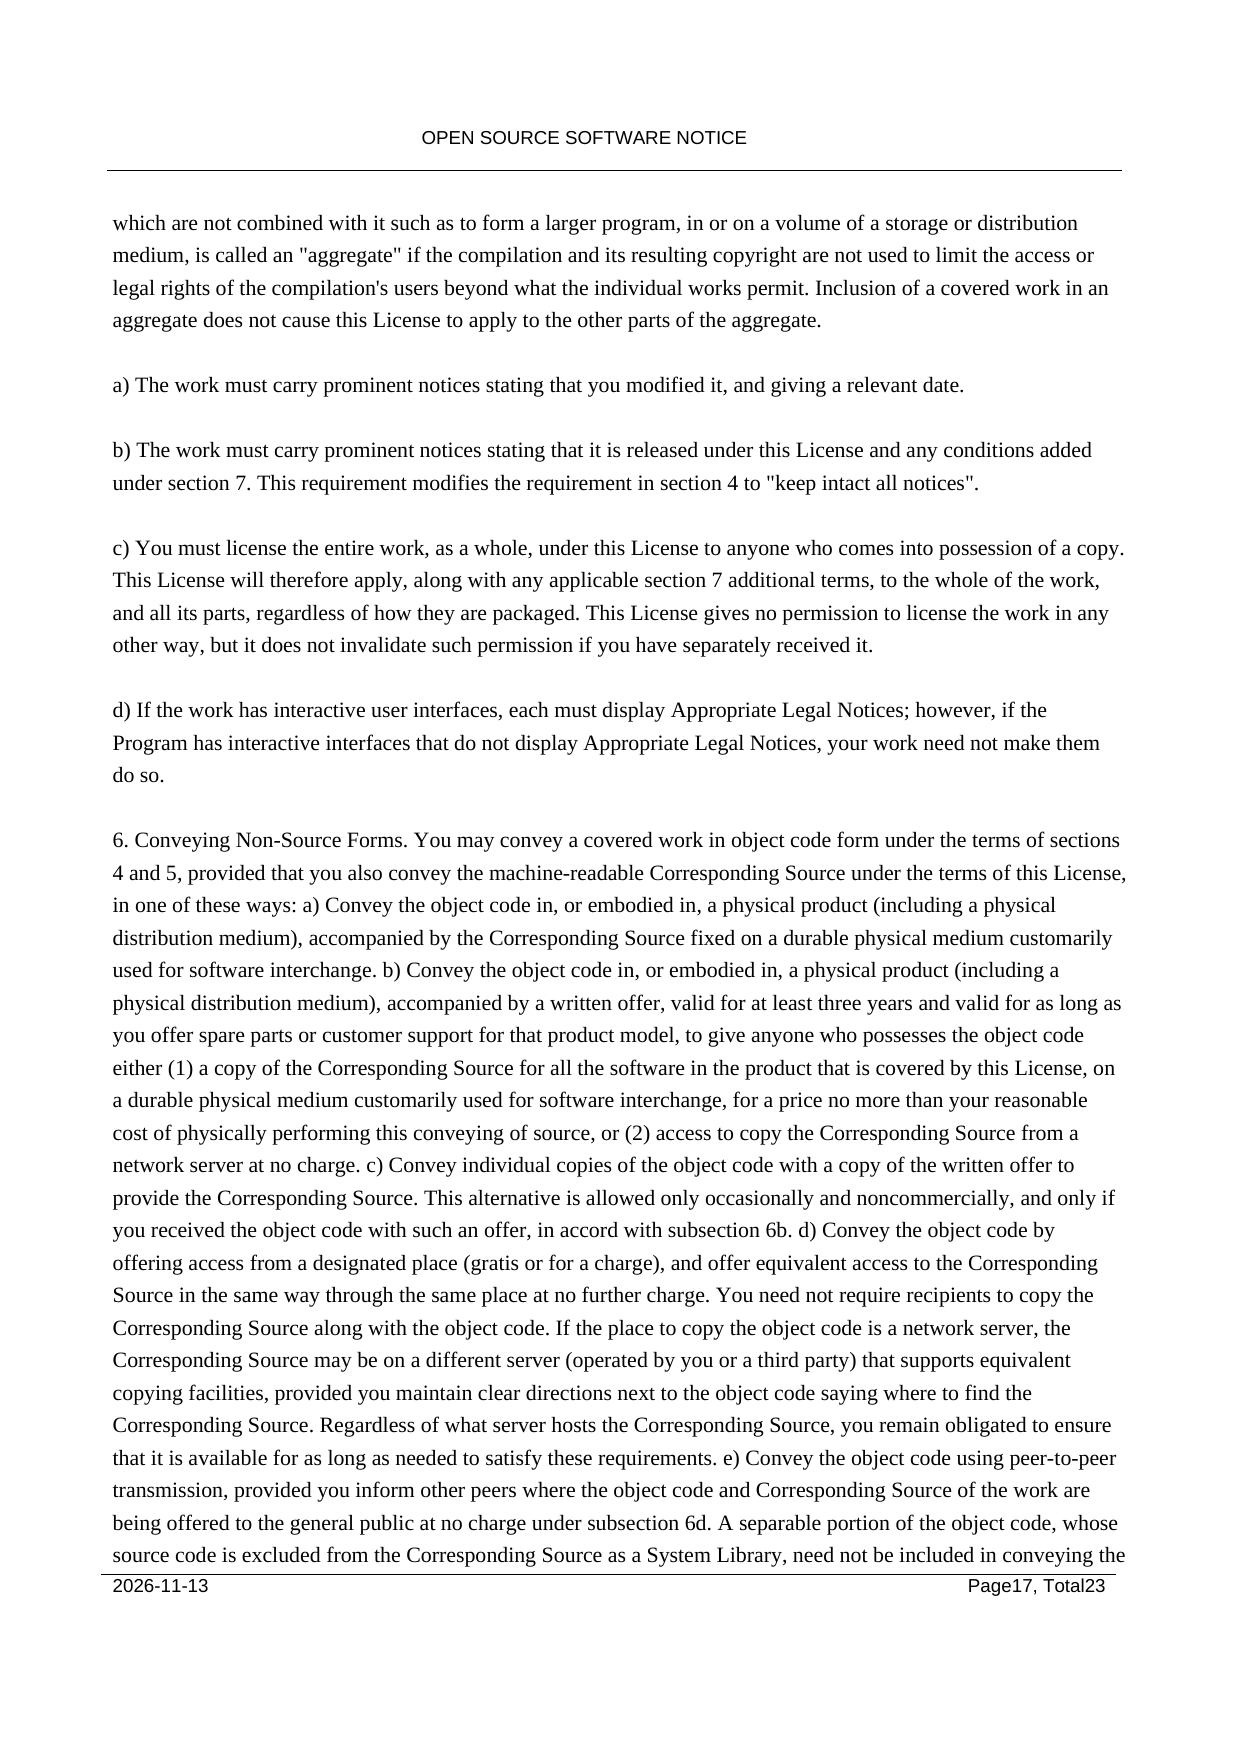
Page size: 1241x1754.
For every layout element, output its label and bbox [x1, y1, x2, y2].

text [112, 206, 1128, 1571]
